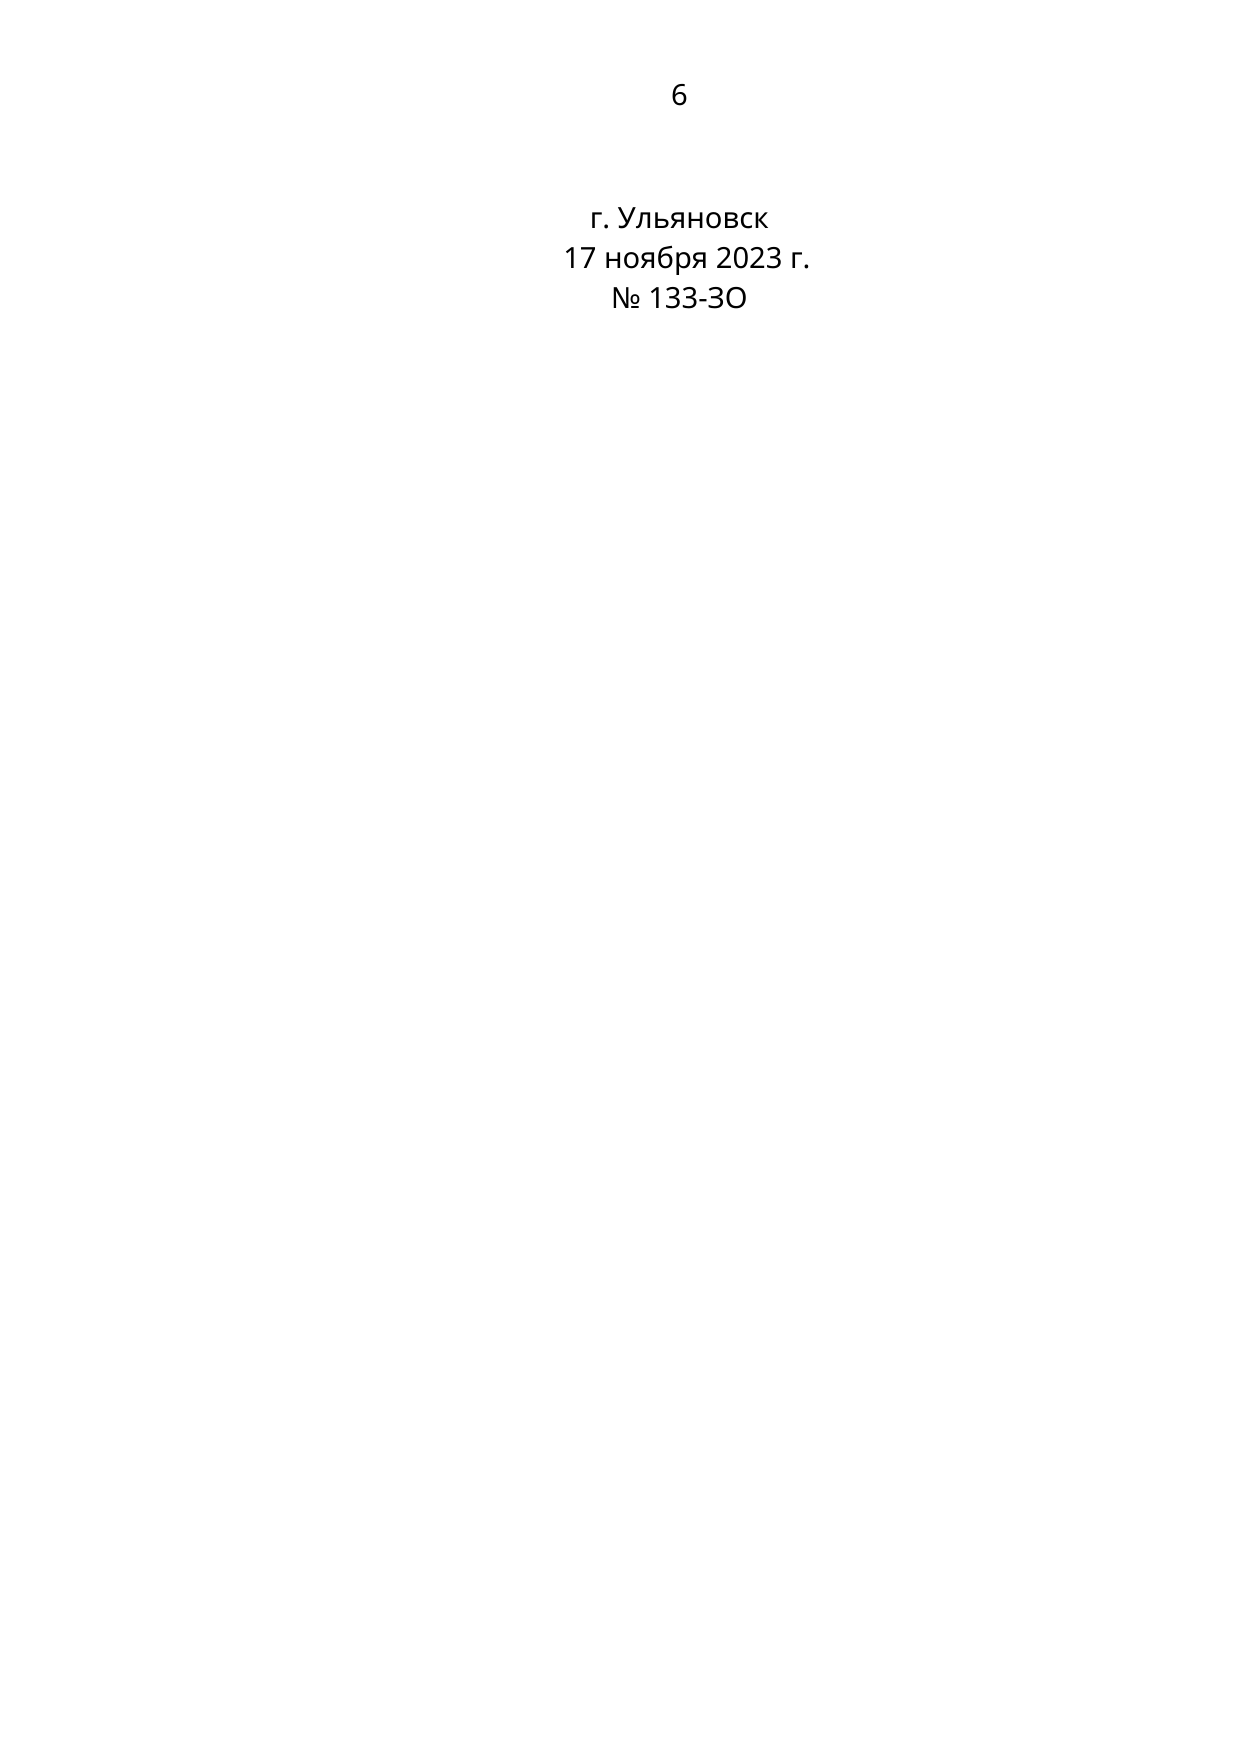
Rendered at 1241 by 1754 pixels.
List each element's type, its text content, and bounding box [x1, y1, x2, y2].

text г. Ульяновск [177, 197, 1181, 237]
text 17 ноября 2023 г. [177, 237, 1181, 277]
text № 133-ЗО [177, 277, 1181, 317]
